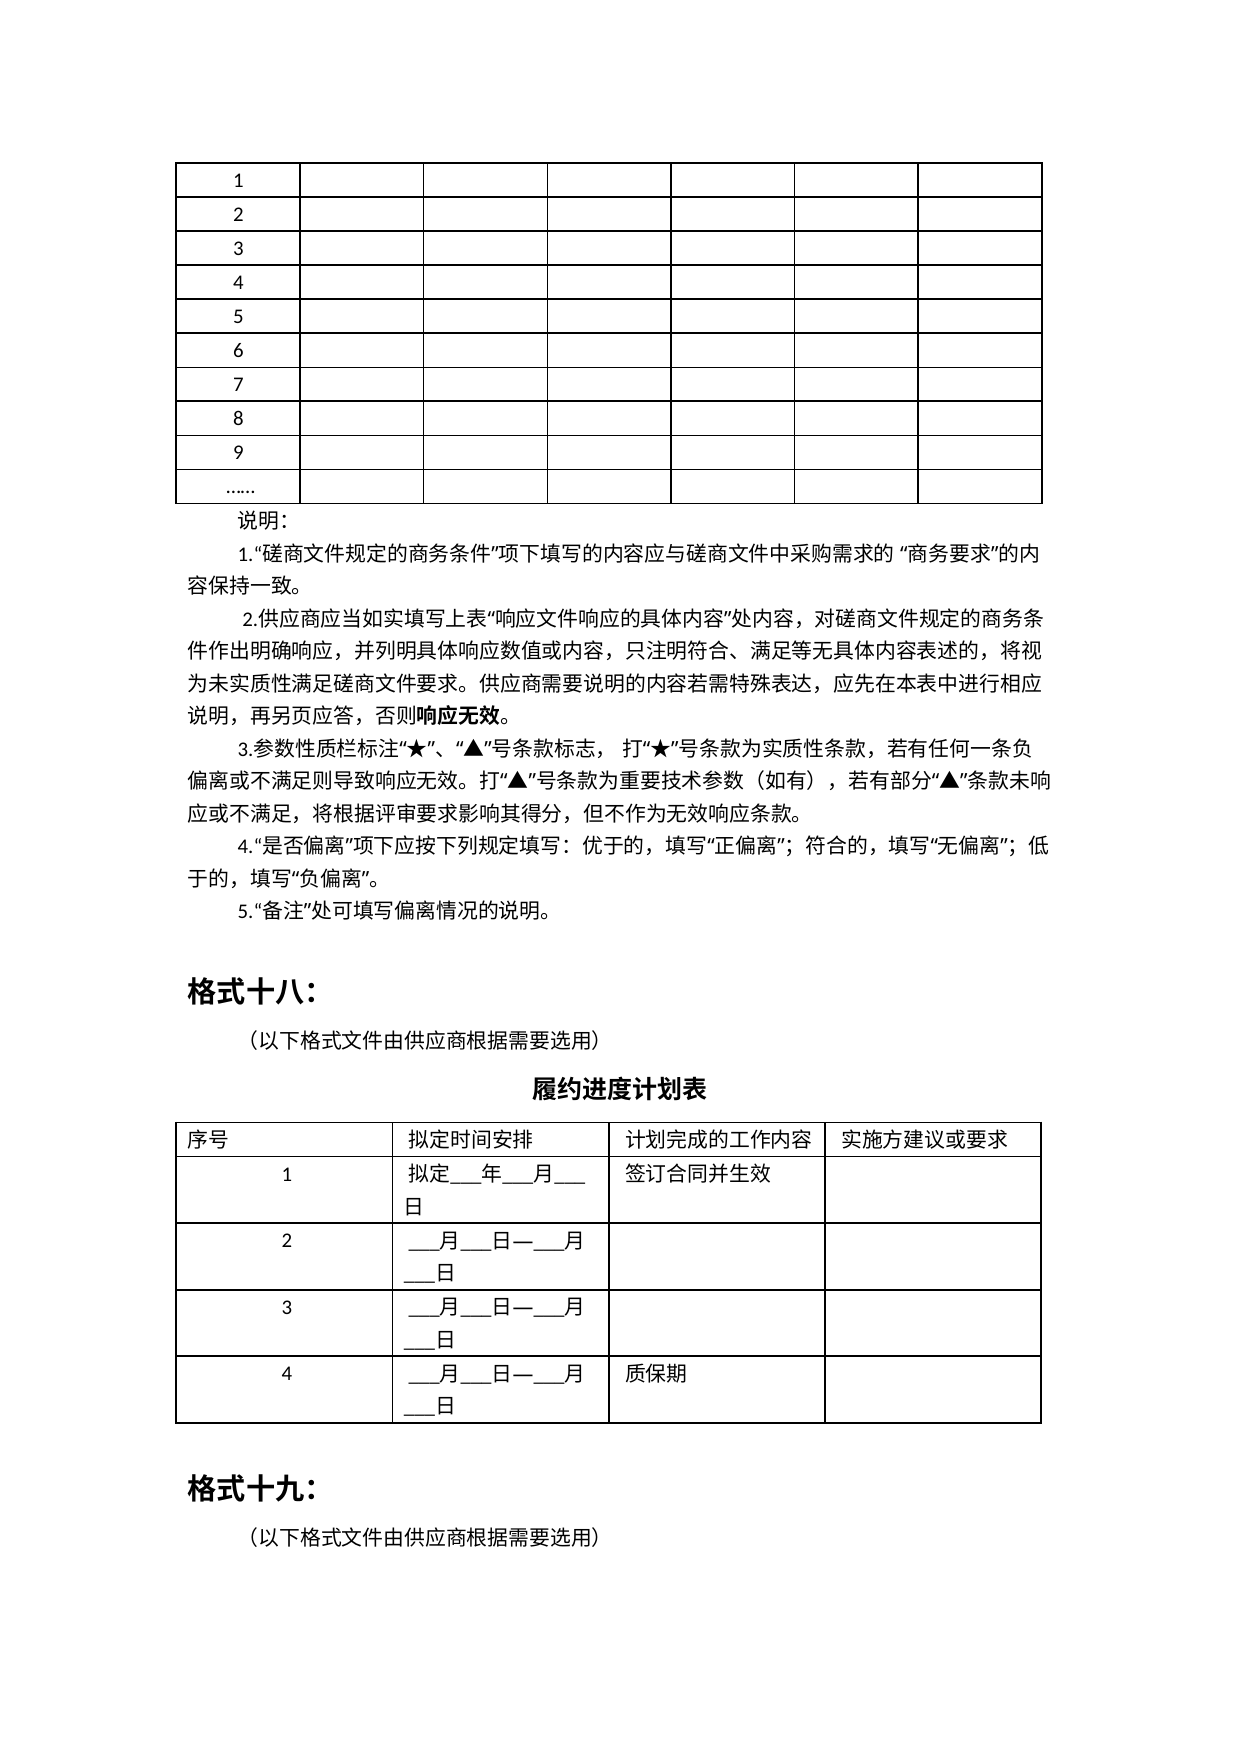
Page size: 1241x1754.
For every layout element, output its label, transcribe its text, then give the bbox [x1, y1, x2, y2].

table_cell [919, 232, 1041, 264]
table_cell [548, 402, 670, 434]
table_cell [919, 300, 1041, 332]
table_cell [795, 368, 917, 400]
table_header 拟定时间安排 [393, 1123, 608, 1156]
table_cell [548, 368, 670, 400]
table_cell [795, 232, 917, 264]
table_cell 1 [177, 1157, 392, 1222]
table_cell 拟定___年___月___日 [393, 1157, 608, 1222]
text （以下格式文件由供应商根据需要选用） [187, 1521, 1053, 1553]
table_cell ___月___日—___月___日 [393, 1291, 608, 1355]
table_cell [424, 334, 547, 366]
table_cell [826, 1224, 1040, 1289]
table_cell [548, 470, 670, 503]
table_cell [672, 402, 794, 434]
table_cell [672, 266, 794, 298]
table_cell [424, 198, 547, 230]
table_cell [424, 266, 547, 298]
table_cell [424, 436, 547, 468]
table_cell [919, 402, 1041, 434]
table_cell [672, 300, 794, 332]
table_cell 8 [177, 402, 299, 434]
text 2.供应商应当如实填写上表“响应文件响应的具体内容”处内容，对磋商文件规定的商务条件作出明确响应，并列明具体响应数值或内容，只注明符合、满足等无具体内容表述的，将视为未实质性满足磋商文件要求。供应商需要说明的内容若需特殊表达，应先在本表中进行相应说明，再另页应答，否则响应无效。 [187, 602, 1053, 732]
table_cell ___月___日—___月___日 [393, 1224, 608, 1289]
table_cell [826, 1357, 1040, 1422]
table_cell 质保期 [610, 1357, 824, 1422]
table_cell [795, 198, 917, 230]
table_cell 3 [177, 1291, 392, 1355]
table_cell [424, 402, 547, 434]
table_cell [301, 368, 423, 400]
table_cell [548, 198, 670, 230]
table_cell 6 [177, 334, 299, 366]
table_cell [672, 470, 794, 503]
table_cell [826, 1291, 1040, 1355]
table_cell [672, 334, 794, 366]
table_header 实施方建议或要求 [826, 1123, 1040, 1156]
table_cell [548, 334, 670, 366]
text 格式十九： [187, 1456, 1053, 1521]
table_cell [548, 164, 670, 196]
table_cell [548, 300, 670, 332]
table_cell [610, 1291, 824, 1355]
text 说明： [187, 504, 1053, 537]
table_cell [301, 402, 423, 434]
table_cell [672, 232, 794, 264]
table_header 序号 [177, 1123, 392, 1156]
table_cell ___月___日—___月___日 [393, 1357, 608, 1422]
table_cell [672, 198, 794, 230]
table_cell [826, 1157, 1040, 1222]
table_cell [919, 436, 1041, 468]
table_cell [424, 164, 547, 196]
table_cell [301, 436, 423, 468]
table_cell [672, 368, 794, 400]
table_cell 2 [177, 198, 299, 230]
table_cell [301, 300, 423, 332]
table_cell 4 [177, 266, 299, 298]
table_cell [795, 470, 917, 503]
table_cell [795, 436, 917, 468]
text 4.“是否偏离”项下应按下列规定填写：优于的，填写“正偏离”；符合的，填写“无偏离”；低于的，填写“负偏离”。 [187, 829, 1053, 894]
table_cell [919, 164, 1041, 196]
table_cell [919, 266, 1041, 298]
table_cell 3 [177, 232, 299, 264]
table_cell [301, 164, 423, 196]
table_cell [301, 266, 423, 298]
table_cell [610, 1224, 824, 1289]
table_cell [301, 470, 423, 503]
text 5.“备注”处可填写偏离情况的说明。 [187, 894, 1053, 927]
text 3.参数性质栏标注“★”、“▲”号条款标志， 打“★”号条款为实质性条款，若有任何一条负偏离或不满足则导致响应无效。打“▲”号条款为重要技术参数（如有），若有部分“▲”条款未响应或不满足，将根据评审要求影响其得分，但不作为无效响应条款。 [187, 732, 1053, 829]
table_cell 9 [177, 436, 299, 468]
table_cell [424, 368, 547, 400]
table_cell [301, 198, 423, 230]
table_cell [548, 436, 670, 468]
text 1.“磋商文件规定的商务条件”项下填写的内容应与磋商文件中采购需求的 “商务要求”的内容保持一致。 [187, 537, 1053, 602]
table_cell …… [177, 470, 299, 503]
table_cell [301, 232, 423, 264]
table_cell [424, 300, 547, 332]
table_cell [301, 334, 423, 366]
table_cell [795, 334, 917, 366]
table_cell [795, 164, 917, 196]
table_cell [919, 368, 1041, 400]
table_cell 5 [177, 300, 299, 332]
table_cell [548, 232, 670, 264]
text （以下格式文件由供应商根据需要选用） [187, 1024, 1053, 1057]
table_cell 7 [177, 368, 299, 400]
table_cell [424, 232, 547, 264]
table_cell 1 [177, 164, 299, 196]
table_cell [795, 402, 917, 434]
table_cell 2 [177, 1224, 392, 1289]
table_cell [672, 436, 794, 468]
text 履约进度计划表 [187, 1057, 1053, 1122]
table_header 计划完成的工作内容 [610, 1123, 824, 1156]
text 格式十八： [187, 959, 1053, 1024]
table_cell [919, 198, 1041, 230]
table_cell [672, 164, 794, 196]
table_cell [795, 300, 917, 332]
table_cell 签订合同并生效 [610, 1157, 824, 1222]
table_cell [424, 470, 547, 503]
table_cell [919, 470, 1041, 503]
table_cell 4 [177, 1357, 392, 1422]
table_cell [919, 334, 1041, 366]
table_cell [548, 266, 670, 298]
table_cell [795, 266, 917, 298]
